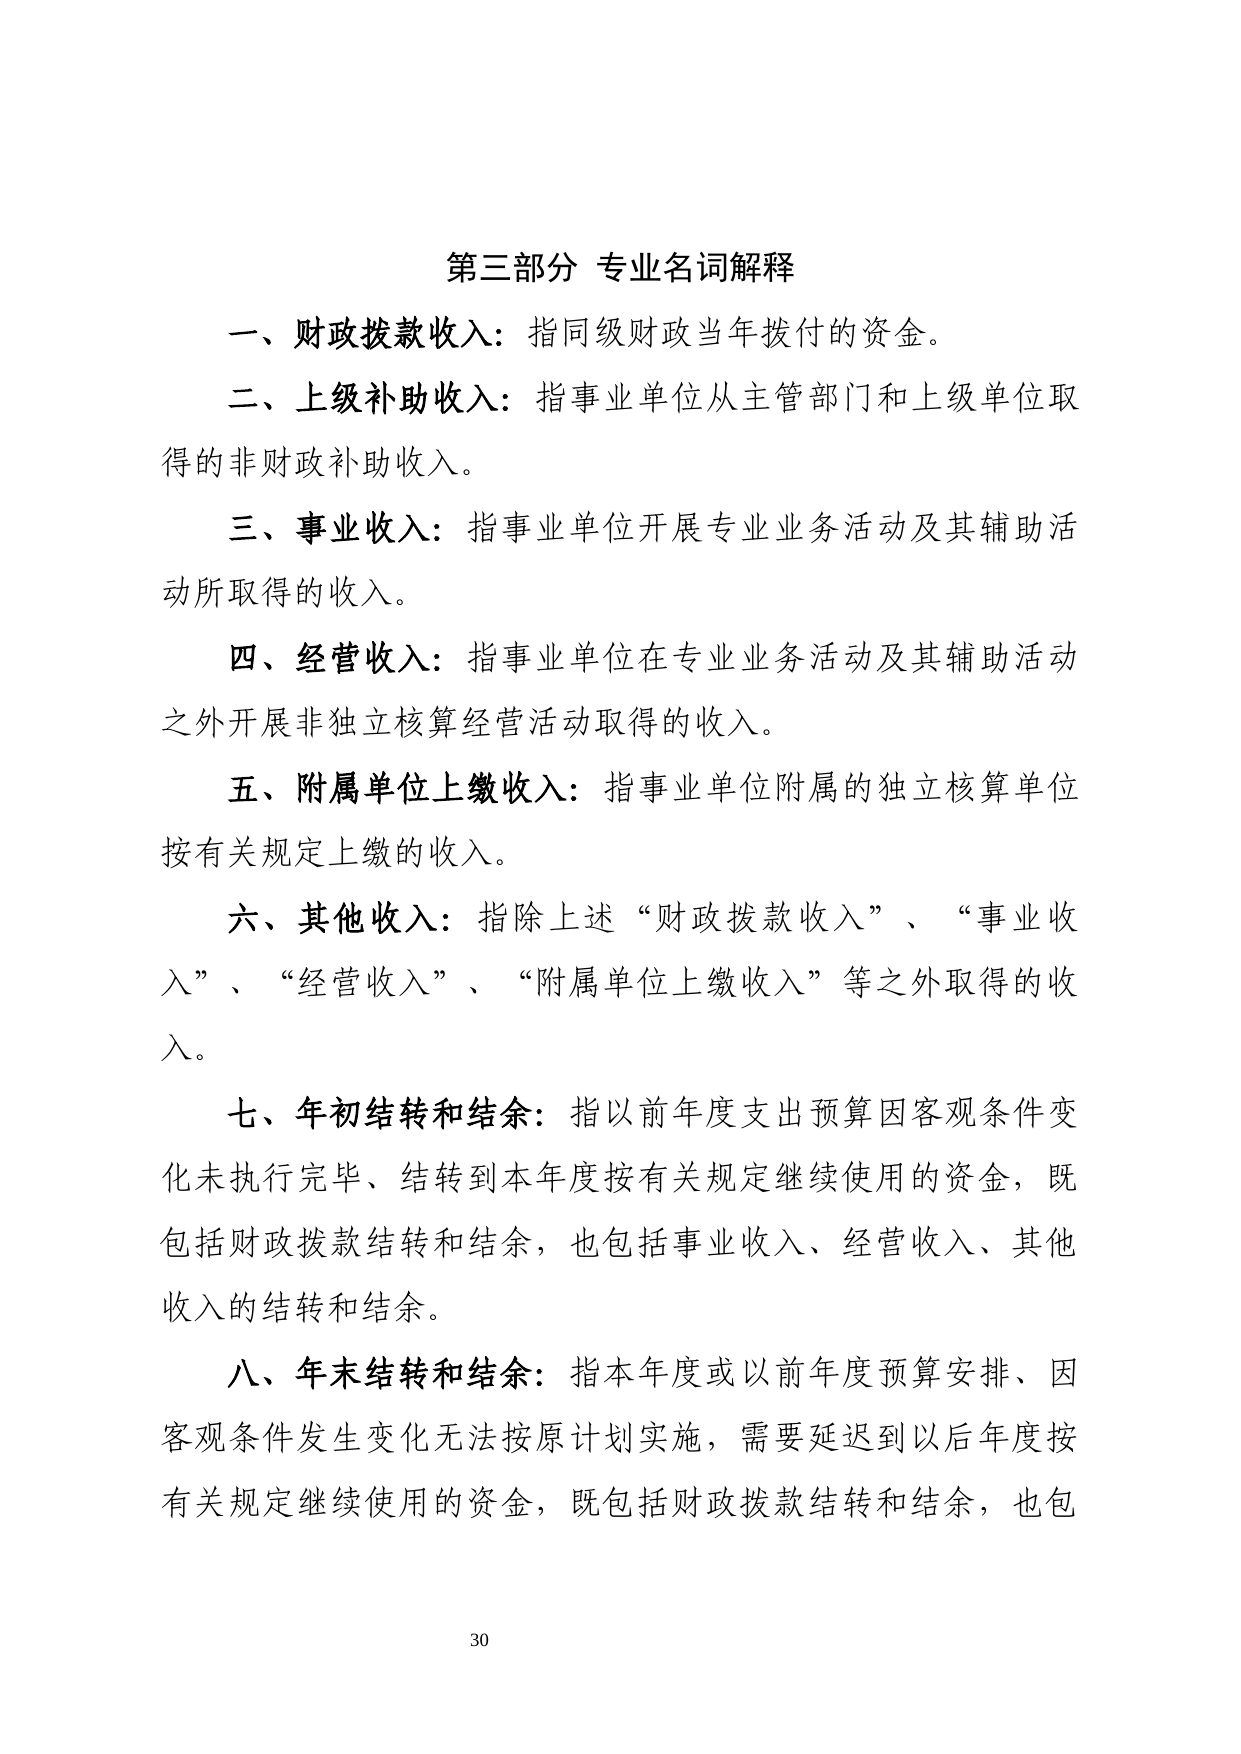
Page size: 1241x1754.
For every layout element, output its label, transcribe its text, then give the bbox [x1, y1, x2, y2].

text 二、上级补助收入：指事业单位从主管部门和上级单位取得的非财政补助收入。 [159, 363, 1081, 493]
text 四、经营收入：指事业单位在专业业务活动及其辅助活动之外开展非独立核算经营活动取得的收入。 [159, 623, 1081, 753]
text 三、事业收入：指事业单位开展专业业务活动及其辅助活动所取得的收入。 [159, 493, 1081, 623]
text 六、其他收入：指除上述“财政拨款收入”、“事业收入”、“经营收入”、“附属单位上缴收入”等之外取得的收入。 [159, 883, 1081, 1078]
text 七、年初结转和结余：指以前年度支出预算因客观条件变化未执行完毕、结转到本年度按有关规定继续使用的资金，既包括财政拨款结转和结余，也包括事业收入、经营收入、其他收入的结转和结余。 [159, 1078, 1081, 1338]
text 一、财政拨款收入：指同级财政当年拨付的资金。 [159, 298, 1081, 363]
text 五、附属单位上缴收入：指事业单位附属的独立核算单位按有关规定上缴的收入。 [159, 753, 1081, 883]
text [159, 1338, 1081, 1533]
text 第三部分 专业名词解释 [159, 233, 1081, 298]
